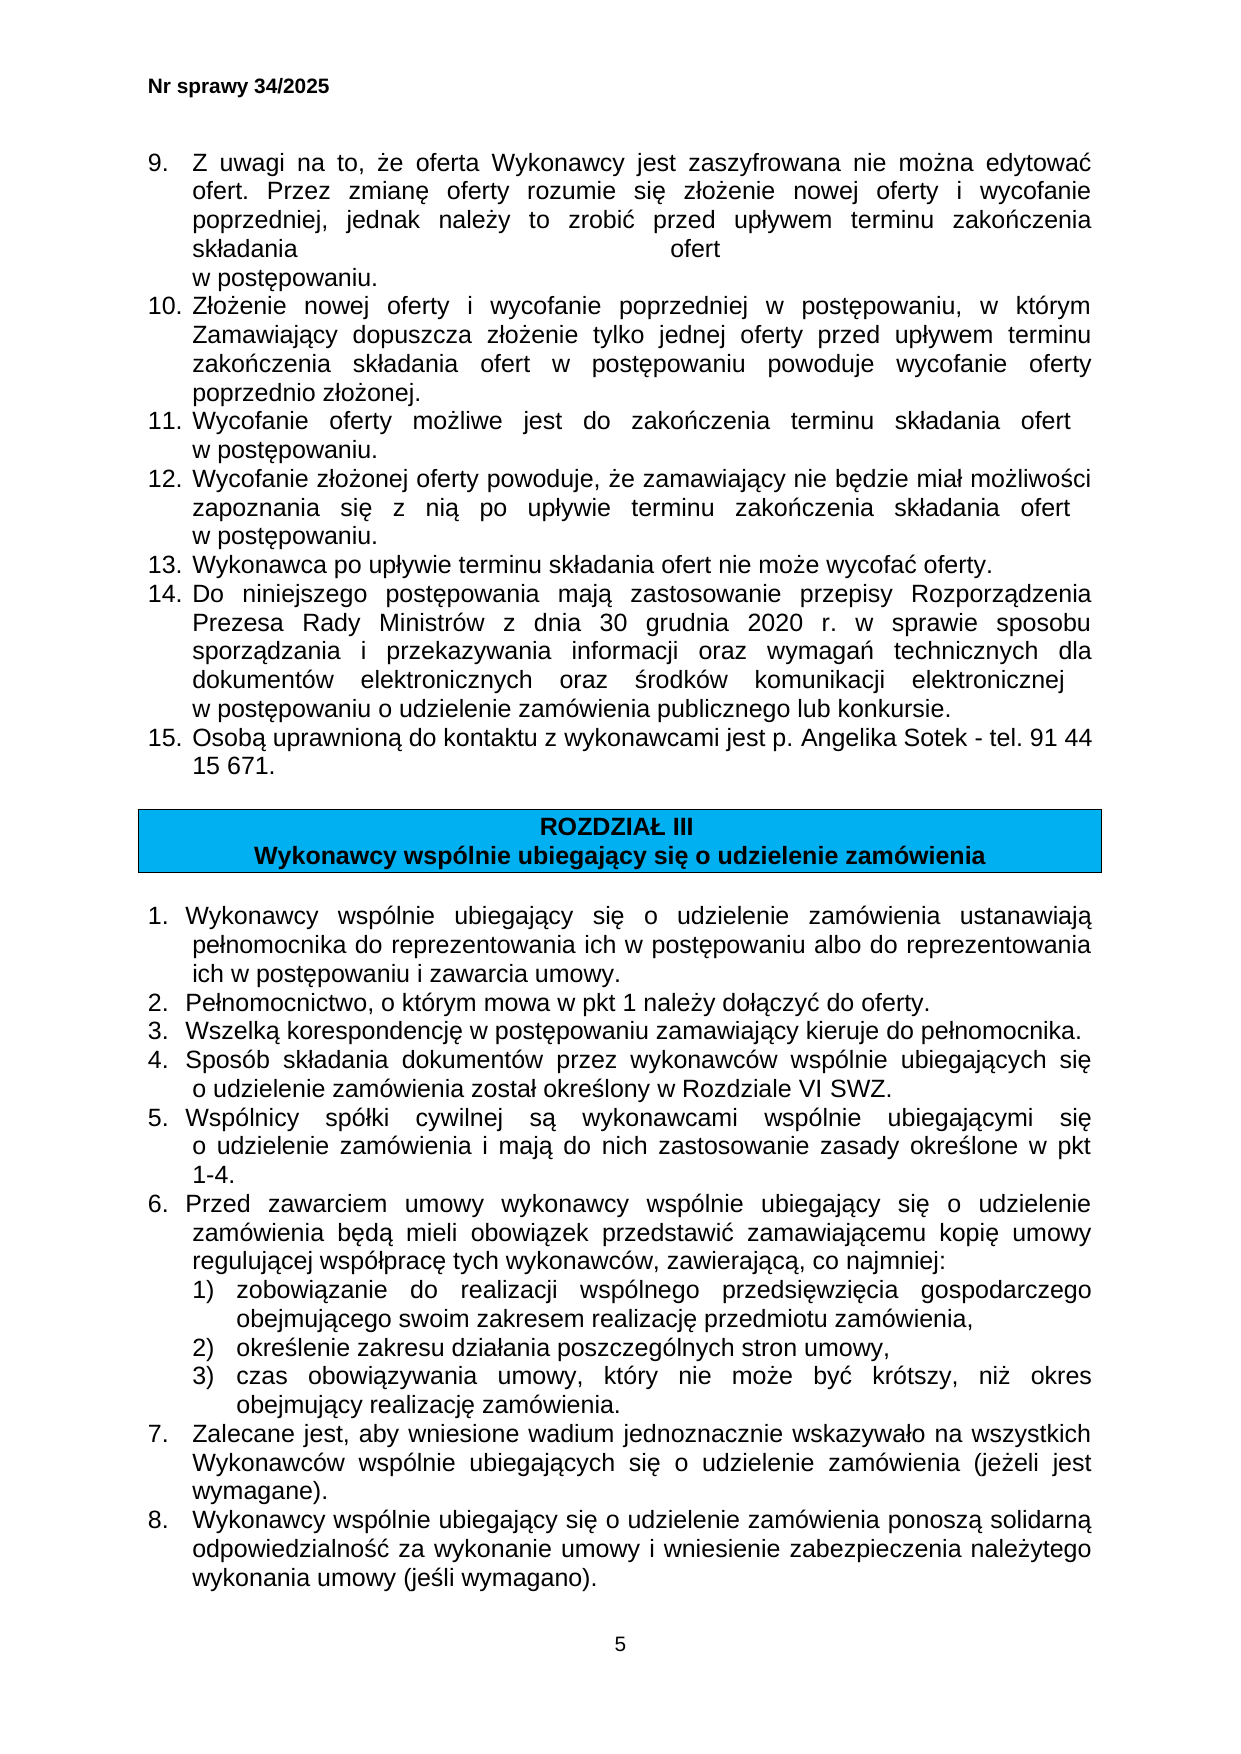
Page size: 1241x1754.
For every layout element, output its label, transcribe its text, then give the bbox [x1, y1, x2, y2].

list Wykonawcy wspólnie ubiegający się o udzielenie zamówienia ponoszą solidarną odpowiedzialność za wykonanie umowy i wniesienie zabezpieczenia należytego wykonania umowy (jeśli wymagano). [148, 1505, 1093, 1591]
list Wszelką korespondencję w postępowaniu zamawiający kieruje do pełnomocnika. [148, 1016, 1093, 1045]
subtitle ROZDZIAŁ III Wykonawcy wspólnie ubiegający się o udzielenie zamówienia [139, 810, 1101, 872]
list Osobą uprawnioną do kontaktu z wykonawcami jest p. Angelika Sotek - tel. 91 44 15 671. [148, 723, 1093, 780]
list Przed zawarciem umowy wykonawcy wspólnie ubiegający się o udzielenie zamówienia będą mieli obowiązek przedstawić zamawiającemu kopię umowy regulującej współpracę tych wykonawców, zawierającą, co najmniej: [148, 1189, 1093, 1275]
list Do niniejszego postępowania mają zastosowanie przepisy Rozporządzenia Prezesa Rady Ministrów z dnia 30 grudnia 2020 r. w sprawie sposobu sporządzania i przekazywania informacji oraz wymagań technicznych dla dokumentów elektronicznych oraz środków komunikacji elektronicznej w postępowaniu o udzielenie zamówienia publicznego lub konkursie. [148, 579, 1093, 723]
list określenie zakresu działania poszczególnych stron umowy, [192, 1333, 1093, 1361]
list Z uwagi na to, że oferta Wykonawcy jest zaszyfrowana nie można edytować ofert. Przez zmianę oferty rozumie się złożenie nowej oferty i wycofanie poprzedniej, jednak należy to zrobić przed upływem terminu zakończenia składania ofert w postępowaniu. [148, 148, 1093, 291]
list Wykonawcy wspólnie ubiegający się o udzielenie zamówienia ustanawiają pełnomocnika do reprezentowania ich w postępowaniu albo do reprezentowania ich w postępowaniu i zawarcia umowy. [148, 901, 1093, 988]
list Złożenie nowej oferty i wycofanie poprzedniej w postępowaniu, w którym Zamawiający dopuszcza złożenie tylko jednej oferty przed upływem terminu zakończenia składania ofert w postępowaniu powoduje wycofanie oferty poprzednio złożonej. [148, 291, 1093, 406]
list zobowiązanie do realizacji wspólnego przedsięwzięcia gospodarczego obejmującego swoim zakresem realizację przedmiotu zamówienia, [192, 1275, 1093, 1333]
list Wycofanie złożonej oferty powoduje, że zamawiający nie będzie miał możliwości zapoznania się z nią po upływie terminu zakończenia składania ofert w postępowaniu. [148, 464, 1093, 550]
list Wspólnicy spółki cywilnej są wykonawcami wspólnie ubiegającymi się o udzielenie zamówienia i mają do nich zastosowanie zasady określone w pkt 1-4. [148, 1103, 1093, 1189]
list czas obowiązywania umowy, który nie może być krótszy, niż okres obejmujący realizację zamówienia. [192, 1361, 1093, 1419]
list Zalecane jest, aby wniesione wadium jednoznacznie wskazywało na wszystkich Wykonawców wspólnie ubiegających się o udzielenie zamówienia (jeżeli jest wymagane). [148, 1419, 1093, 1505]
list Pełnomocnictwo, o którym mowa w pkt 1 należy dołączyć do oferty. [148, 988, 1093, 1016]
list Sposób składania dokumentów przez wykonawców wspólnie ubiegających się o udzielenie zamówienia został określony w Rozdziale VI SWZ. [148, 1045, 1093, 1103]
list Wykonawca po upływie terminu składania ofert nie może wycofać oferty. [148, 550, 1093, 579]
list Wycofanie oferty możliwe jest do zakończenia terminu składania ofert w postępowaniu. [148, 406, 1093, 464]
